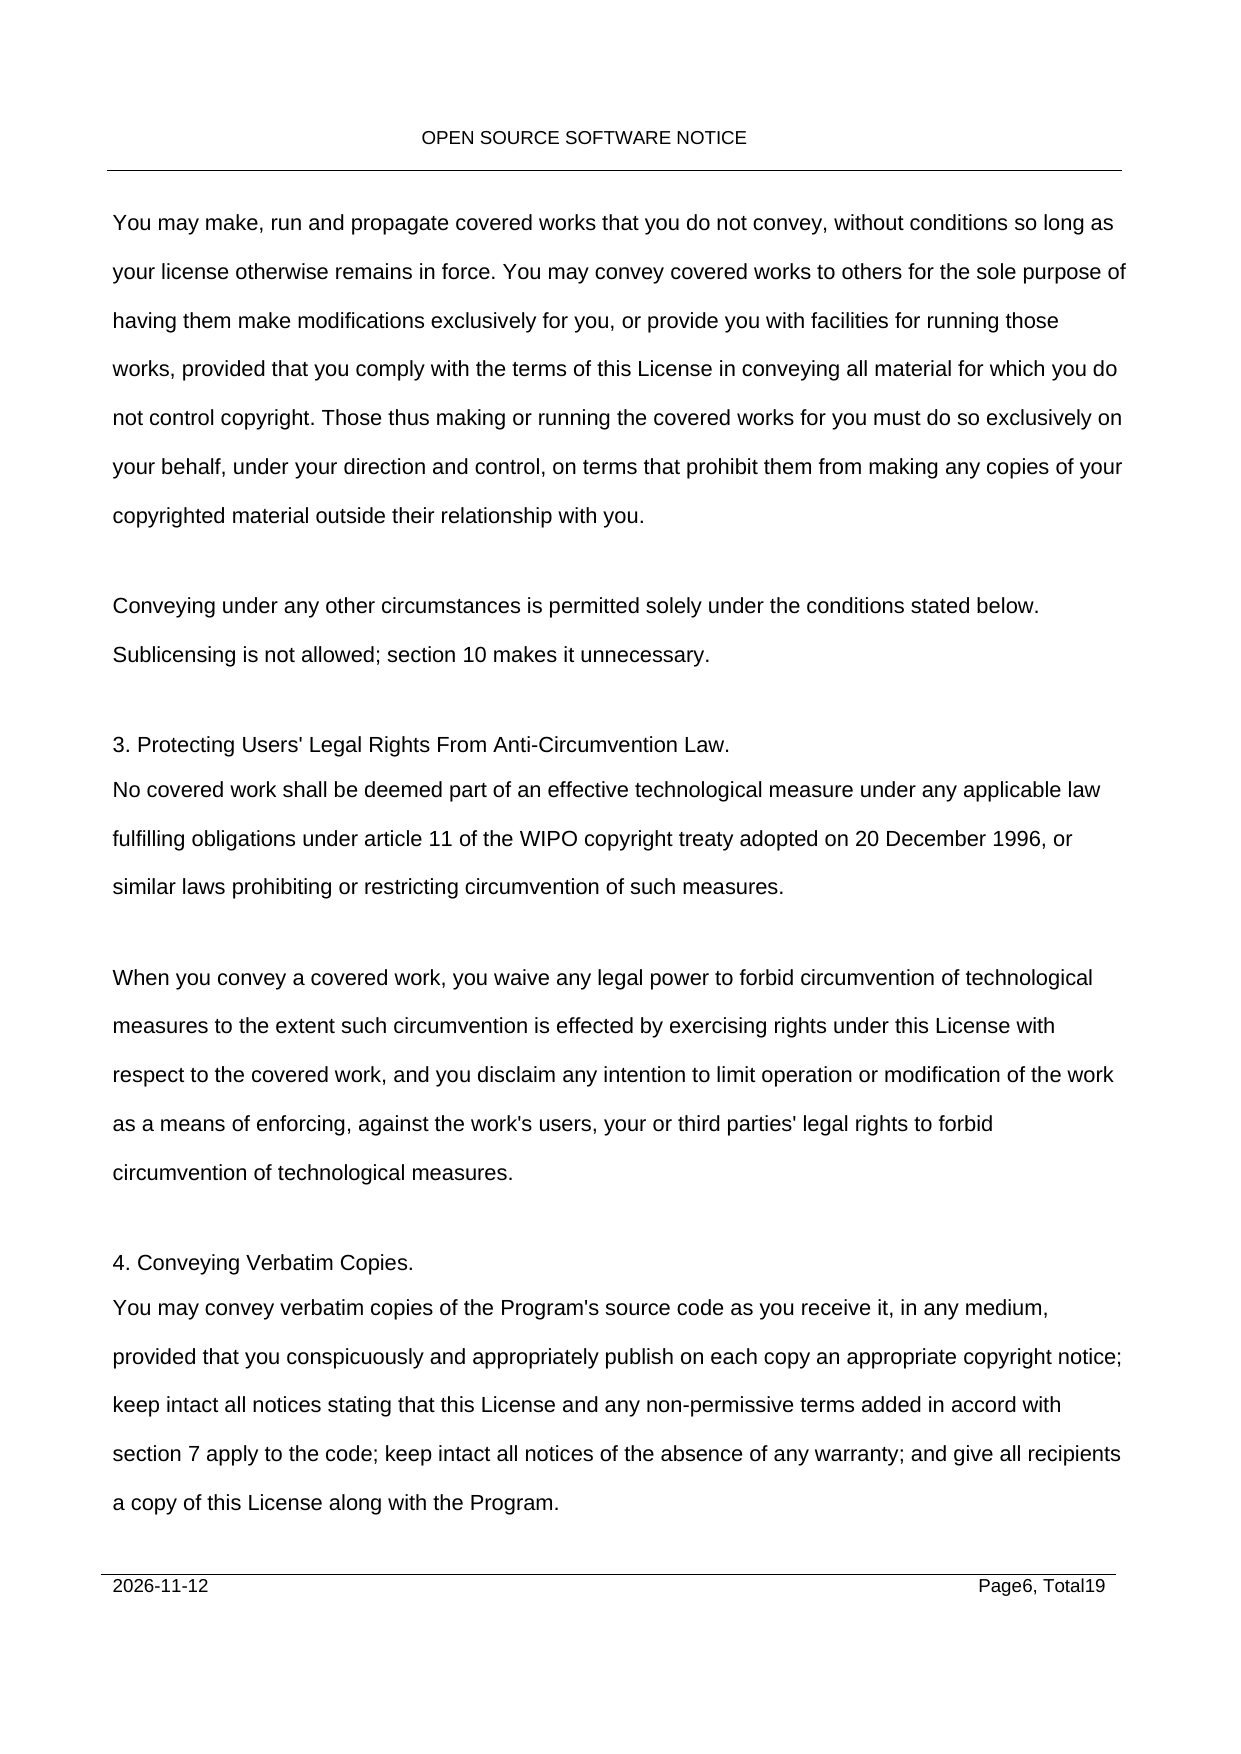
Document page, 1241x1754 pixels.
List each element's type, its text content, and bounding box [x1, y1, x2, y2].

text When you convey a covered work, you waive any legal power to forbid circumvention of technological measures to the extent such circumvention is effected by exercising rights under this License with respect to the covered work, and you disclaim any intention to limit operation or modification of the work as a means of enforcing, against the work's users, your or third parties' legal rights to forbid circumvention of technological measures. [112, 961, 1128, 1188]
text No covered work shall be deemed part of an effective technological measure under any applicable law fulfilling obligations under article 11 of the WIPO copyright treaty adopted on 20 December 1996, or similar laws prohibiting or restricting circumvention of such measures. [112, 773, 1128, 903]
text 4. Conveying Verbatim Copies. [112, 1246, 1128, 1278]
text You may make, run and propagate covered works that you do not convey, without conditions so long as your license otherwise remains in force. You may convey covered works to others for the sole purpose of having them make modifications exclusively for you, or provide you with facilities for running those works, provided that you comply with the terms of this License in conveying all material for which you do not control copyright. Those thus making or running the covered works for you must do so exclusively on your behalf, under your direction and control, on terms that prohibit them from making any copies of your copyrighted material outside their relationship with you. [112, 206, 1128, 531]
text You may convey verbatim copies of the Program's source code as you receive it, in any medium, provided that you conspicuously and appropriately publish on each copy an appropriate copyright notice; keep intact all notices stating that this License and any non-permissive terms added in accord with section 7 apply to the code; keep intact all notices of the absence of any warranty; and give all recipients a copy of this License along with the Program. [112, 1291, 1128, 1519]
text 3. Protecting Users' Legal Rights From Anti-Circumvention Law. [112, 728, 1128, 761]
text Conveying under any other circumstances is permitted solely under the conditions stated below. Sublicensing is not allowed; section 10 makes it unnecessary. [112, 589, 1128, 670]
